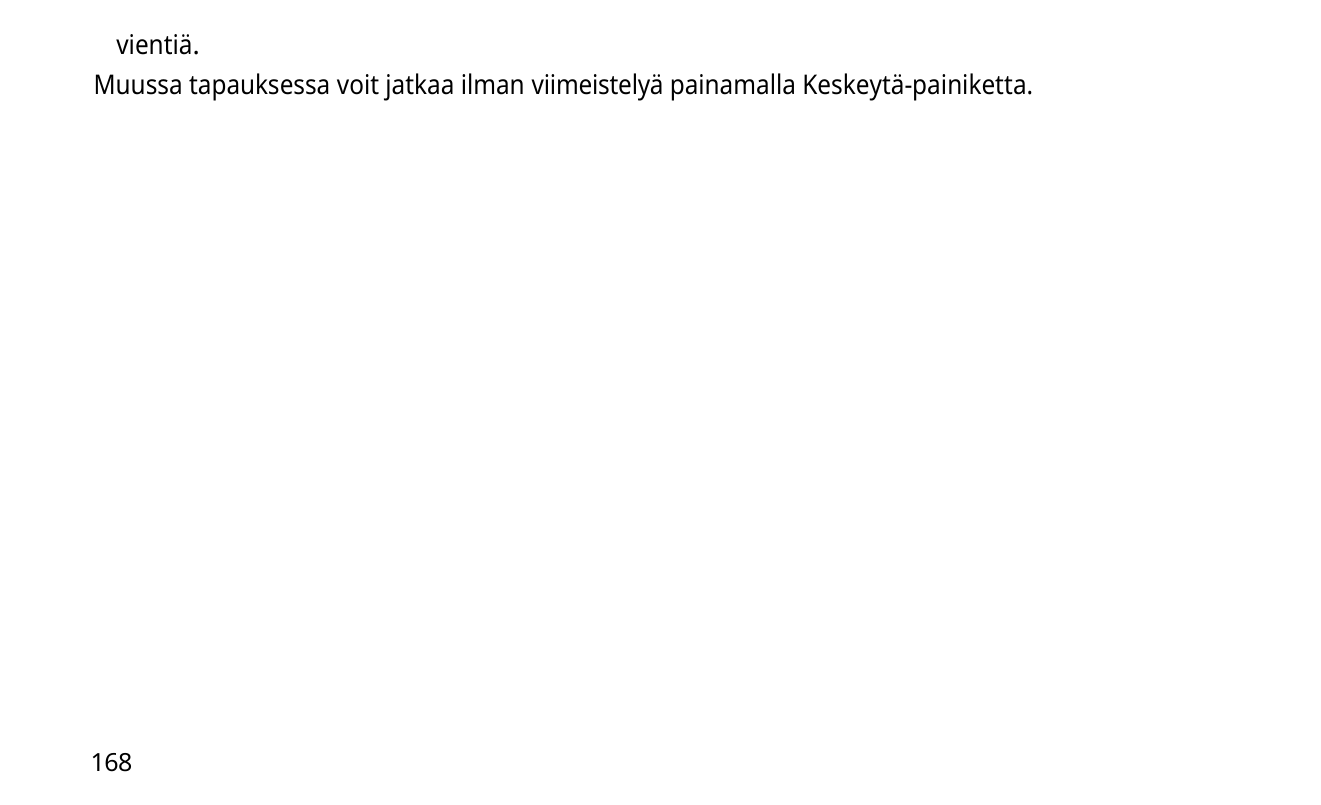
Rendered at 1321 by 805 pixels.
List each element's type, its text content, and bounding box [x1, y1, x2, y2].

text Muussa tapauksessa voit jatkaa ilman viimeistelyä painamalla Keskeytä-painiketta. [93, 65, 1258, 102]
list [93, 31, 1102, 60]
